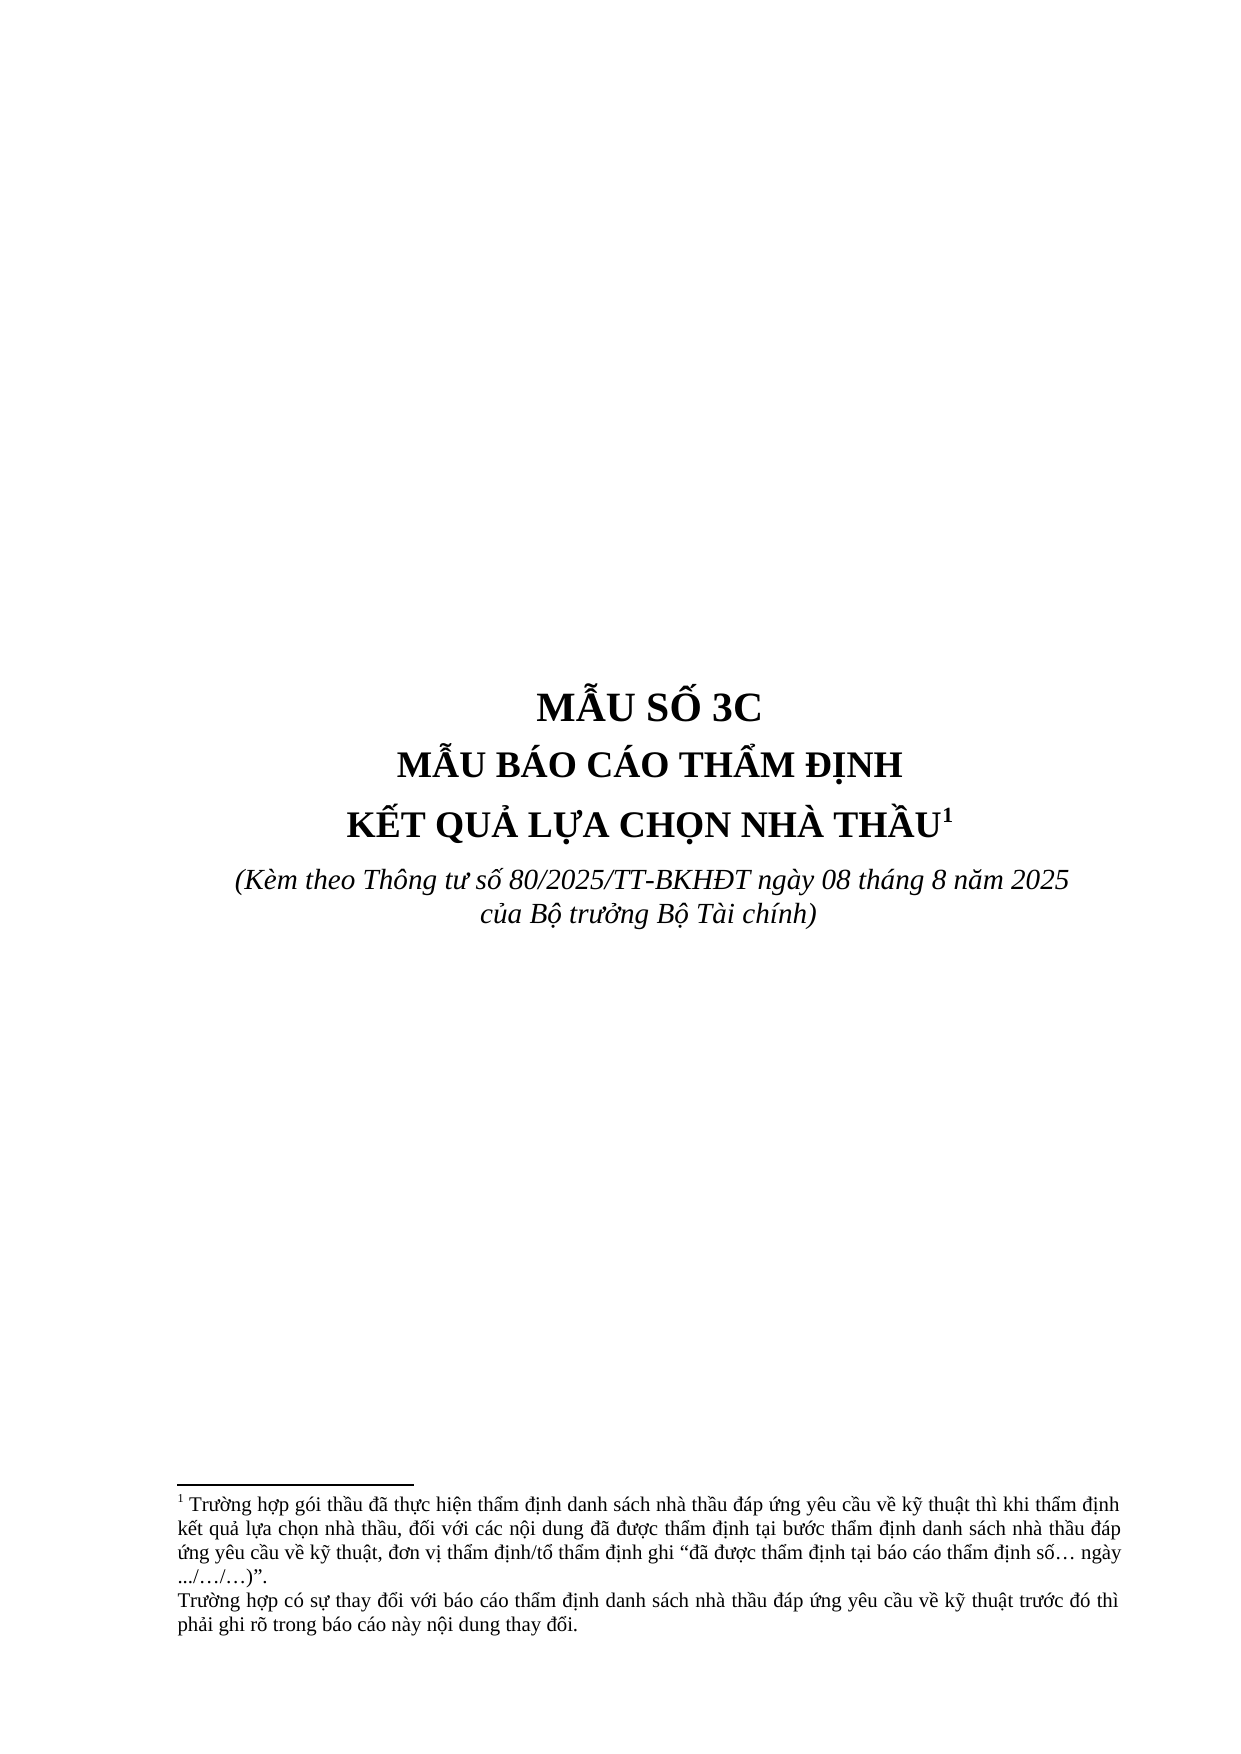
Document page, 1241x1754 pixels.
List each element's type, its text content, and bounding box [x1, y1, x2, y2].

text của Bộ trưởng Bộ Tài chính) [177, 896, 1122, 929]
text (Kèm theo Thông tư số 80/2025/TT-BKHĐT ngày 08 tháng 8 năm 2025 [177, 862, 1122, 896]
text MẪU BÁO CÁO THẨM ĐỊNH [177, 742, 1122, 786]
text MẪU SỐ 3C [177, 682, 1122, 730]
text KẾT QUẢ LỰA CHỌN NHÀ THẦU [177, 802, 1122, 846]
